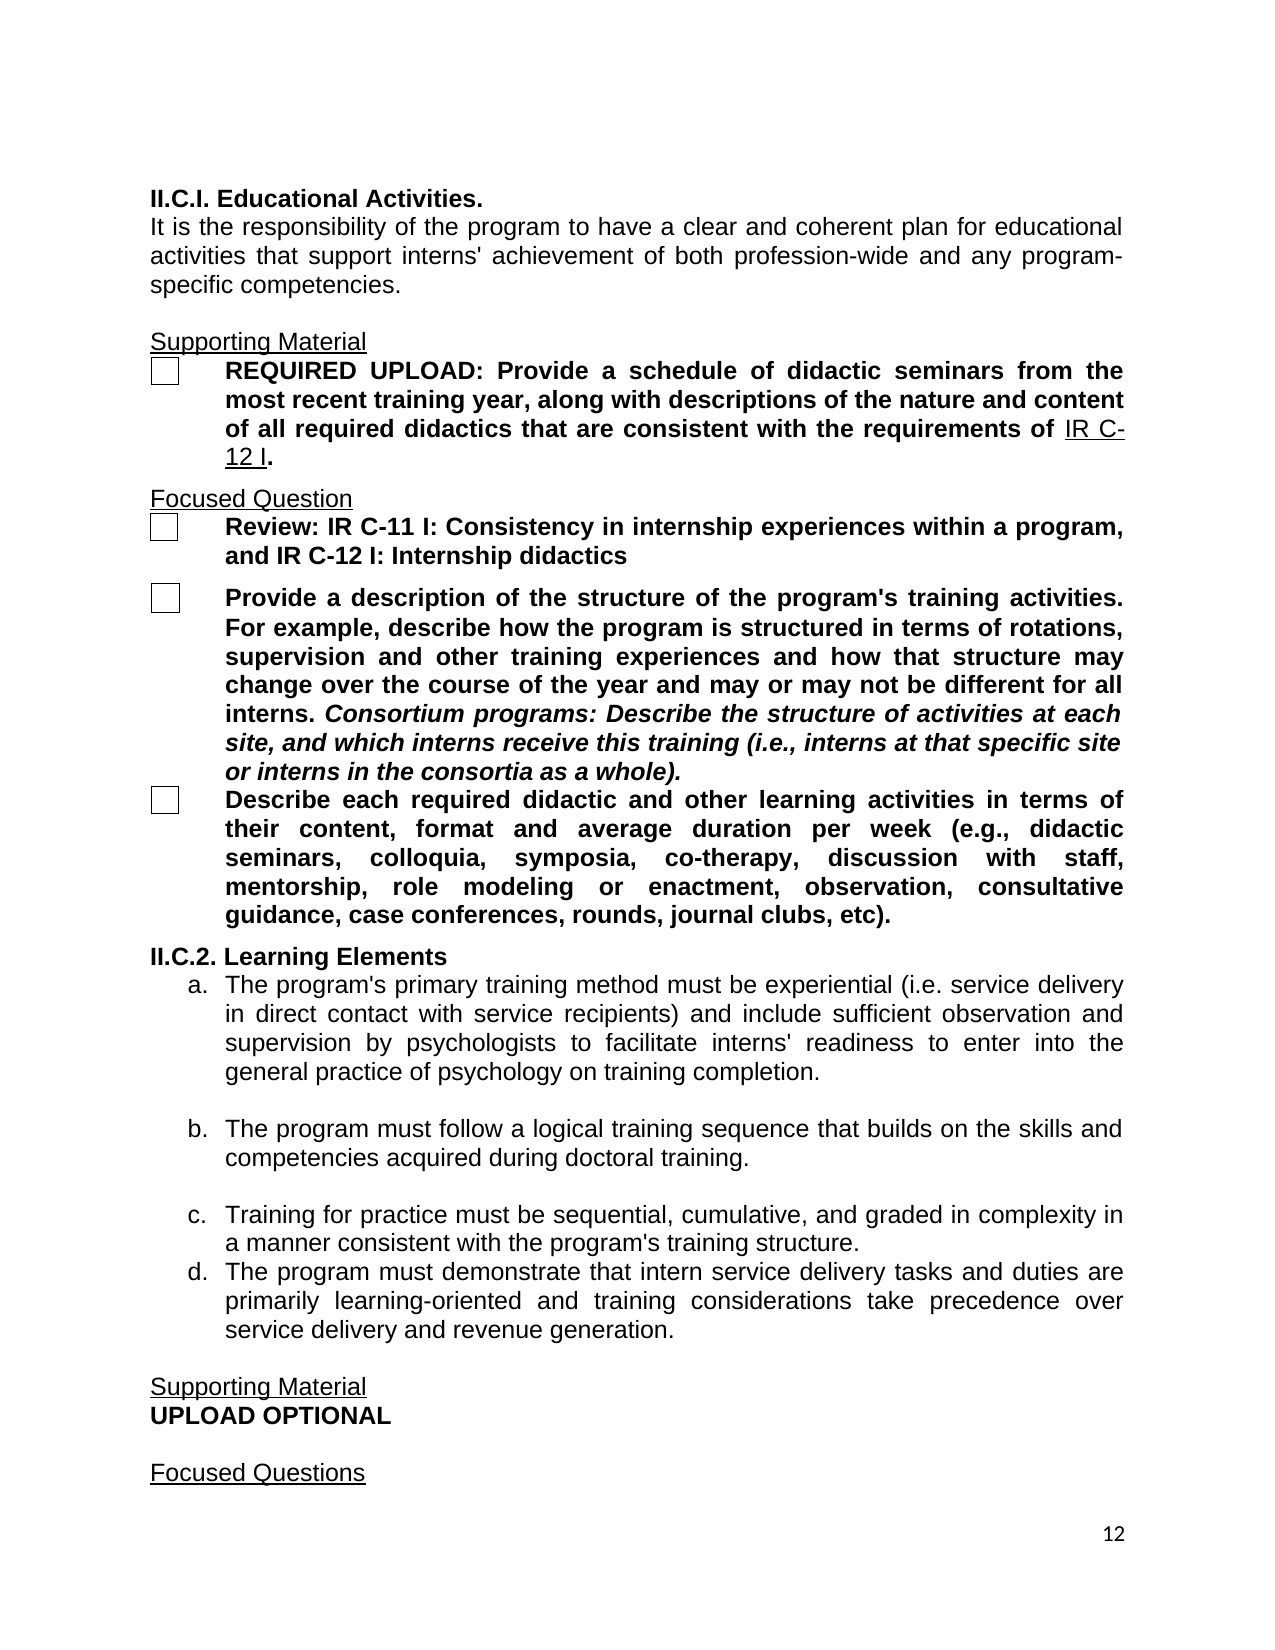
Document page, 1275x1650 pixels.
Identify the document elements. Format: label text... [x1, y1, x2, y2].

text UPLOAD OPTIONAL [150, 1401, 1125, 1429]
text II.C.I. Educational Activities. [150, 183, 1125, 212]
list The program must demonstrate that intern service delivery tasks and duties are primarily learning-oriented and training considerations take precedence over service delivery and revenue generation. [187, 1257, 1125, 1343]
text It is the responsibility of the program to have a clear and coherent plan for educational activities that support interns' achievement of both profession-wide and any program-specific competencies. [150, 212, 1125, 298]
list The program's primary training method must be experiential (i.e. service delivery in direct contact with service recipients) and include sufficient observation and supervision by psychologists to facilitate interns' readiness to enter into the general practice of psychology on training completion. [187, 970, 1125, 1085]
text Review: IR C-11 I: Consistency in internship experiences within a program, and IR C-12 I: Internship didactics [149, 512, 1125, 570]
list Training for practice must be sequential, cumulative, and graded in complexity in a manner consistent with the program's training structure. [187, 1199, 1125, 1257]
text Supporting Material [150, 327, 1125, 356]
text II.C.2. Learning Elements [150, 942, 1125, 970]
text REQUIRED UPLOAD: Provide a schedule of didactic seminars from the most recent training year, along with descriptions of the nature and content of all required didactics that are consistent with the requirements of IR C-12 I. [150, 356, 1125, 471]
text Supporting Material [150, 1372, 1125, 1401]
text Describe each required didactic and other learning activities in terms of their content, format and average duration per week (e.g., didactic seminars, colloquia, symposia, co-therapy, discussion with staff, mentorship, role modeling or enactment, observation, consultative guidance, case conferences, rounds, journal clubs, etc). [150, 785, 1125, 929]
text Focused Questions [150, 1458, 1125, 1487]
text Focused Question [150, 483, 1125, 512]
text Provide a description of the structure of the program's training activities. For example, describe how the program is structured in terms of rotations, supervision and other training experiences and how that structure may change over the course of the year and may or may not be different for all interns. Consortium programs: Describe the structure of activities at each site, and which interns receive this training (i.e., interns at that specific site or interns in the consortia as a whole). [150, 582, 1125, 785]
list The program must follow a logical training sequence that builds on the skills and competencies acquired during doctoral training. [187, 1114, 1125, 1172]
